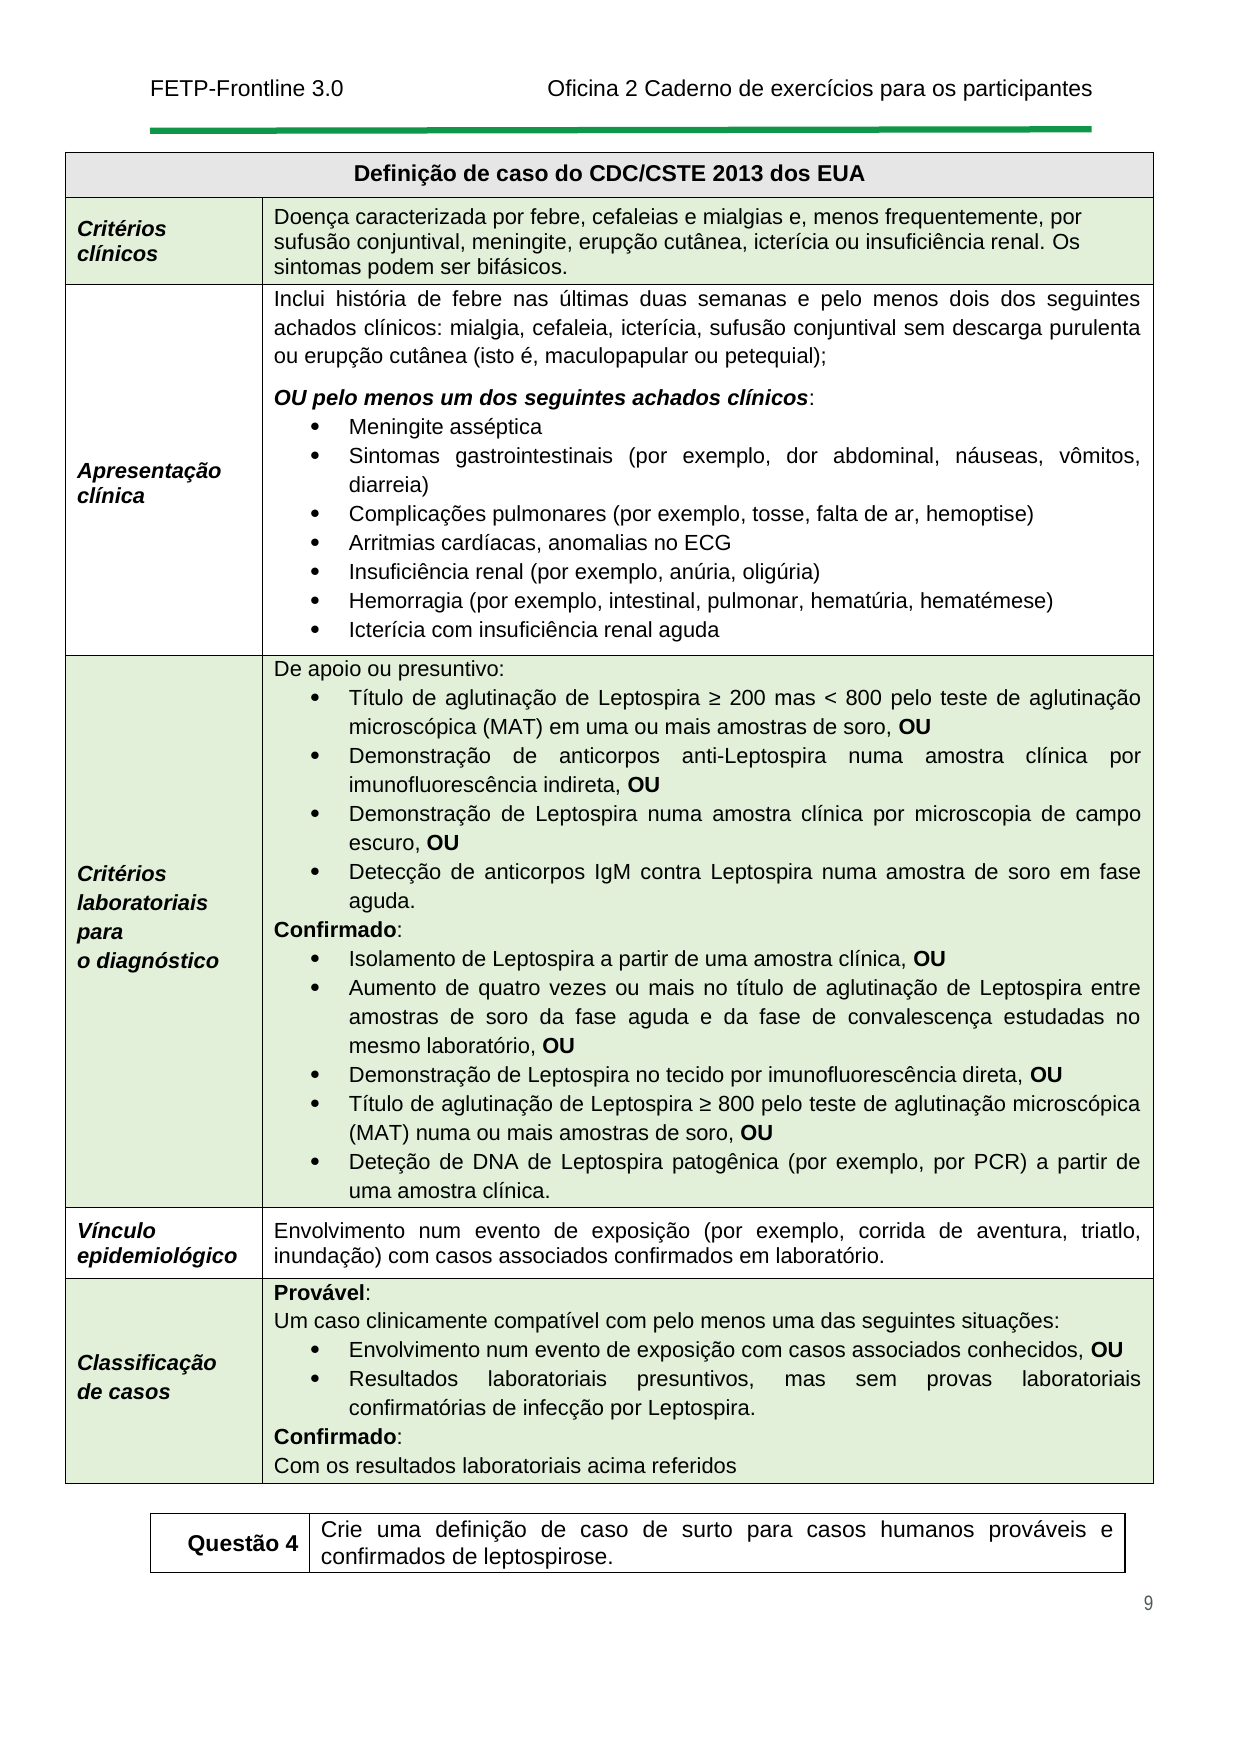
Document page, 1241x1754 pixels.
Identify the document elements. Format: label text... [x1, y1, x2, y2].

table_cell Provável: Um caso clinicamente compatível com pelo menos uma das seguintes situações: Envolvimento num evento de exposição com casos associados conhecidos, OU Resultados laboratoriais presuntivos, mas sem provas laboratoriais confirmatórias de infecção por Leptospira. Confirmado: Com os resultados laboratoriais acima referidos [263, 1279, 1153, 1483]
table_header Definição de caso do CDC/CSTE 2013 dos EUA [66, 153, 1153, 197]
table_cell Critérios clínicos [66, 198, 262, 284]
table_cell Critérios laboratoriais para o diagnóstico [66, 656, 262, 1207]
table_cell Classificação de casos [66, 1279, 262, 1483]
table_cell Inclui história de febre nas últimas duas semanas e pelo menos dois dos seguintes achados clínicos: mialgia, cefaleia, icterícia, sufusão conjuntival sem descarga purulenta ou erupção cutânea (isto é, maculopapular ou petequial); OU pelo menos um dos seguintes achados clínicos: Meningite asséptica Sintomas gastrointestinais (por exemplo, dor abdominal, náuseas, vômitos, diarreia) Complicações pulmonares (por exemplo, tosse, falta de ar, hemoptise) Arritmias cardíacas, anomalias no ECG Insuficiência renal (por exemplo, anúria, oligúria) Hemorragia (por exemplo, intestinal, pulmonar, hematúria, hematémese) Icterícia com insuficiência renal aguda [263, 285, 1153, 655]
table_header Crie uma definição de caso de surto para casos humanos prováveis e confirmados de leptospirose. [310, 1514, 1124, 1572]
table_cell Vínculo epidemiológico [66, 1208, 262, 1278]
table_cell Doença caracterizada por febre, cefaleias e mialgias e, menos frequentemente, por sufusão conjuntival, meningite, erupção cutânea, icterícia ou insuficiência renal. Os sintomas podem ser bifásicos. [263, 198, 1153, 284]
table_cell Envolvimento num evento de exposição (por exemplo, corrida de aventura, triatlo, inundação) com casos associados confirmados em laboratório. [263, 1208, 1153, 1278]
table_cell De apoio ou presuntivo: Título de aglutinação de Leptospira ≥ 200 mas < 800 pelo teste de aglutinação microscópica (MAT) em uma ou mais amostras de soro, OU Demonstração de anticorpos anti-Leptospira numa amostra clínica por imunofluorescência indireta, OU Demonstração de Leptospira numa amostra clínica por microscopia de campo escuro, OU Detecção de anticorpos IgM contra Leptospira numa amostra de soro em fase aguda. Confirmado: Isolamento de Leptospira a partir de uma amostra clínica, OU Aumento de quatro vezes ou mais no título de aglutinação de Leptospira entre amostras de soro da fase aguda e da fase de convalescença estudadas no mesmo laboratório, OU Demonstração de Leptospira no tecido por imunofluorescência direta, OU Título de aglutinação de Leptospira ≥ 800 pelo teste de aglutinação microscópica (MAT) numa ou mais amostras de soro, OU Deteção de DNA de Leptospira patogênica (por exemplo, por PCR) a partir de uma amostra clínica. [263, 656, 1153, 1207]
table_cell Apresentação clínica [66, 285, 262, 655]
table_header Questão 4 [151, 1514, 309, 1572]
